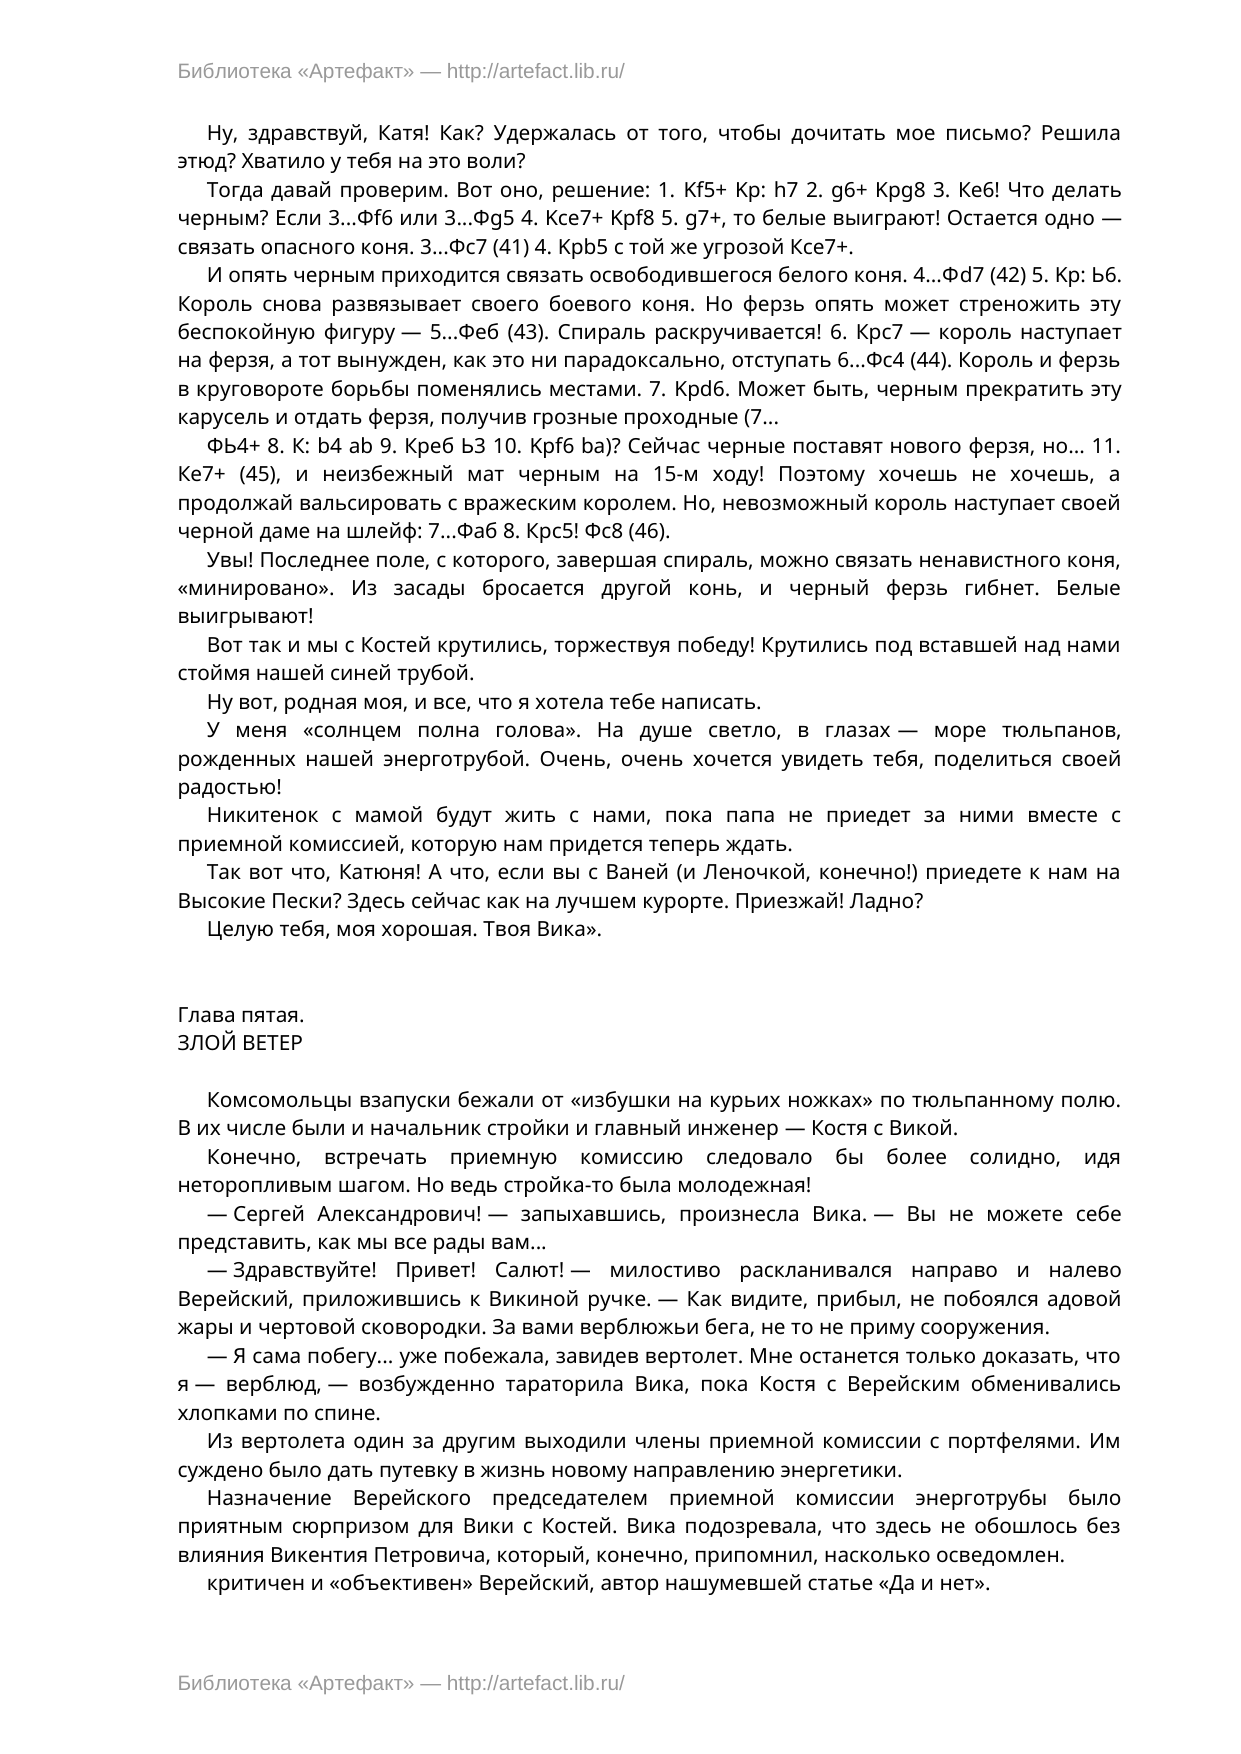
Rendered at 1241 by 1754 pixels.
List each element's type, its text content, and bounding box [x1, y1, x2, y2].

text Конечно, встречать приемную комиссию следовало бы более солидно, идя неторопливым шагом. Но ведь стройка-то была молодежная! [177, 1142, 1122, 1199]
text Ну, здравствуй, Катя! Как? Удержалась от того, чтобы дочитать мое письмо? Решила этюд? Хватило у тебя на это воли? [177, 118, 1122, 175]
subtitle Глава пятая. [177, 1000, 1122, 1028]
text — Здравствуйте! Привет! Салют! — милостиво раскланивался направо и налево Верейский, приложившись к Викиной ручке. — Как видите, прибыл, не побоялся адовой жары и чертовой сковородки. За вами верблюжьи бега, не то не приму сооружения. [177, 1256, 1122, 1341]
text — Сергей Александрович! — запыхавшись, произнесла Вика. — Вы не можете себе представить, как мы все рады вам... [177, 1199, 1122, 1256]
text У меня «солнцем полна голова». На душе светло, в глазах — море тюльпанов, рожденных нашей энерготрубой. Очень, очень хочется увидеть тебя, поделиться своей радостью! [177, 715, 1122, 801]
text Целую тебя, моя хорошая. Твоя Вика». [177, 914, 1122, 943]
text критичен и «объективен» Верейский, автор нашумевшей статье «Да и нет». [177, 1568, 1122, 1597]
text ФЬ4+ 8. К: b4 ab 9. Креб Ь3 10. Kpf6 ba)? Сейчас черные поставят нового ферзя, но... 11. Ке7+ (45), и неизбежный мат черным на 15-м ходу! Поэтому хочешь не хочешь, а продолжай вальсировать с вражеским королем. Но, невозможный король наступает своей черной даме на шлейф: 7...Фаб 8. Крс5! Фс8 (46). [177, 431, 1122, 545]
text Тогда давай проверим. Вот оно, решение: 1. Kf5+ Kp: h7 2. g6+ Kpg8 3. Ке6! Что делать черным? Если 3...Фf6 или 3...Фg5 4. Kce7+ Kpf8 5. g7+, то белые выиграют! Остается одно — связать опасного коня. 3...Фс7 (41) 4. Kpb5 с той же угрозой Ксе7+. [177, 175, 1122, 260]
text Увы! Последнее поле, с которого, завершая спираль, можно связать ненавистного коня, «минировано». Из засады бросается другой конь, и черный ферзь гибнет. Белые выигрывают! [177, 545, 1122, 630]
text Так вот что, Катюня! А что, если вы с Ваней (и Леночкой, конечно!) приедете к нам на Высокие Пески? Здесь сейчас как на лучшем курорте. Приезжай! Ладно? [177, 857, 1122, 914]
text Комсомольцы взапуски бежали от «избушки на курьих ножках» по тюльпанному полю. В их числе были и начальник стройки и главный инженер — Костя с Викой. [177, 1085, 1122, 1142]
subtitle ЗЛОЙ ВЕТЕР [177, 1028, 1122, 1057]
text Вот так и мы с Костей крутились, торжествуя победу! Крутились под вставшей над нами стоймя нашей синей трубой. [177, 630, 1122, 687]
text И опять черным приходится связать освободившегося белого коня. 4...Фd7 (42) 5. Kp: Ь6. Король снова развязывает своего боевого коня. Но ферзь опять может стреножить эту беспокойную фигуру — 5...Феб (43). Спираль раскручивается! 6. Крс7 — король наступает на ферзя, а тот вынужден, как это ни парадоксально, отступать 6...Фс4 (44). Король и ферзь в круговороте борьбы поменялись местами. 7. Kpd6. Может быть, черным прекратить эту карусель и отдать ферзя, получив грозные проходные (7... [177, 260, 1122, 431]
text — Я сама побегу... уже побежала, завидев вертолет. Мне останется только доказать, что я — верблюд, — возбужденно тараторила Вика, пока Костя с Верейским обменивались хлопками по спине. [177, 1341, 1122, 1426]
text Никитенок с мамой будут жить с нами, пока папа не приедет за ними вместе с приемной комиссией, которую нам придется теперь ждать. [177, 801, 1122, 857]
text Из вертолета один за другим выходили члены приемной комиссии с портфелями. Им суждено было дать путевку в жизнь новому направлению энергетики. [177, 1426, 1122, 1483]
text Назначение Верейского председателем приемной комиссии энерготрубы было приятным сюрпризом для Вики с Костей. Вика подозревала, что здесь не обошлось без влияния Викентия Петровича, который, конечно, припомнил, насколько осведомлен. [177, 1483, 1122, 1568]
text Ну вот, родная моя, и все, что я хотела тебе написать. [177, 687, 1122, 715]
